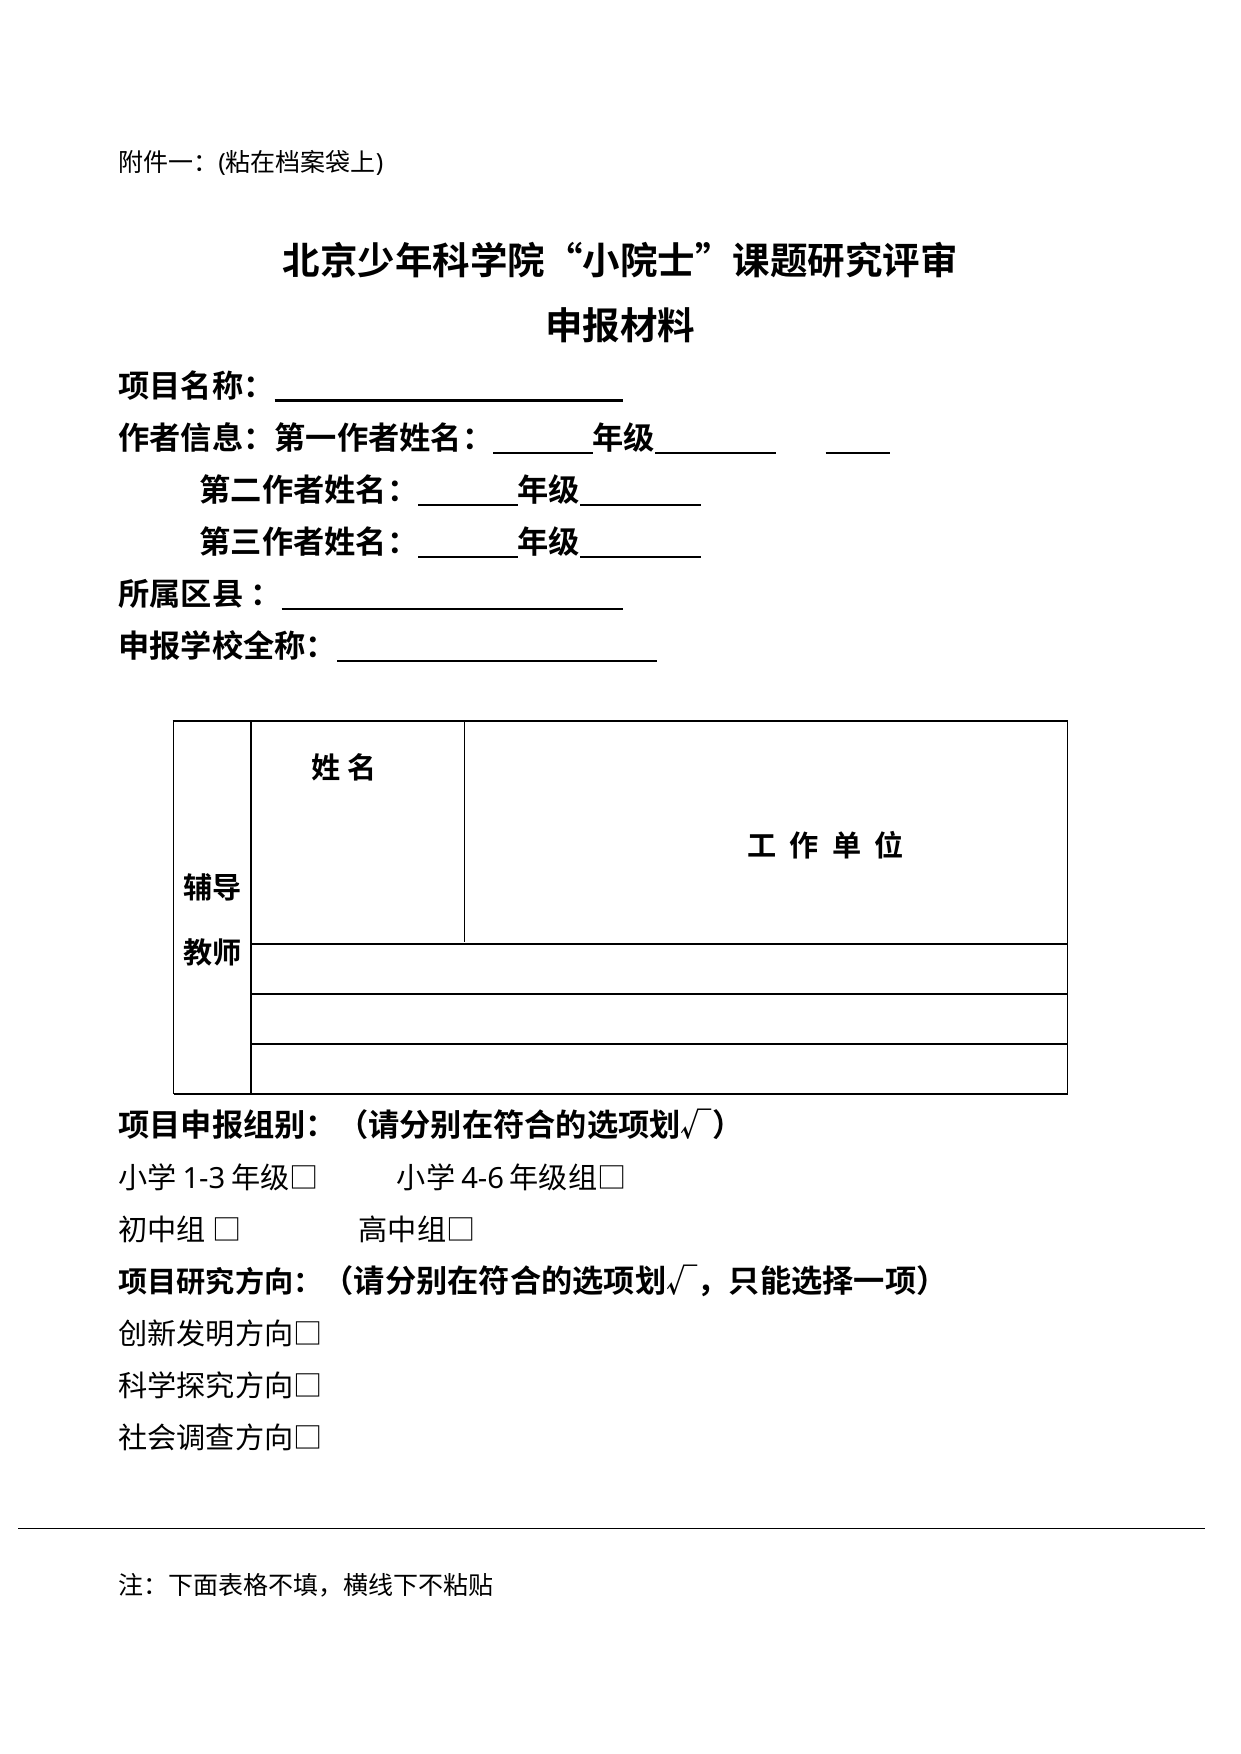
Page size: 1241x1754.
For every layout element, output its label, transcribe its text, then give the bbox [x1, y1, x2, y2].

table_header 辅导教师 [174, 722, 250, 1093]
text 第二作者姓名： 年级 [118, 459, 1122, 512]
text 附件一：(粘在档案袋上) [118, 128, 1122, 193]
text 科学探究方向□ [118, 1355, 1122, 1407]
table_header 姓 名 [252, 722, 584, 943]
table_cell [252, 1045, 584, 1093]
text 项目名称： [118, 355, 1122, 407]
text 社会调查方向□ [118, 1407, 1122, 1459]
text 所属区县 ： [118, 564, 1122, 616]
text 项目研究方向：（请分别在符合的选项划√，只能选择一项） [118, 1251, 1122, 1303]
text 初中组 □ 高中组□ [118, 1199, 1122, 1251]
table_cell [584, 995, 1067, 1043]
text 创新发明方向□ [118, 1303, 1122, 1355]
text 申报学校全称： [118, 616, 1122, 668]
table_cell [252, 995, 584, 1043]
table_header 工 作 单 位 [584, 722, 1067, 943]
table_cell [252, 945, 584, 993]
text 申报材料 [118, 290, 1122, 355]
text 注：下面表格不填，横线下不粘贴 [118, 1534, 1122, 1609]
text 第三作者姓名： 年级 [118, 512, 1122, 564]
table_cell [584, 1045, 1067, 1093]
text 小学1-3年级□ 小学4-6年级组□ [118, 1147, 1122, 1199]
text 项目申报组别：（请分别在符合的选项划√） [118, 1094, 1122, 1147]
text 北京少年科学院“小院士”课题研究评审 [118, 225, 1122, 290]
text 作者信息：第一作者姓名： 年级 [118, 407, 1122, 459]
table_cell [584, 945, 1067, 993]
